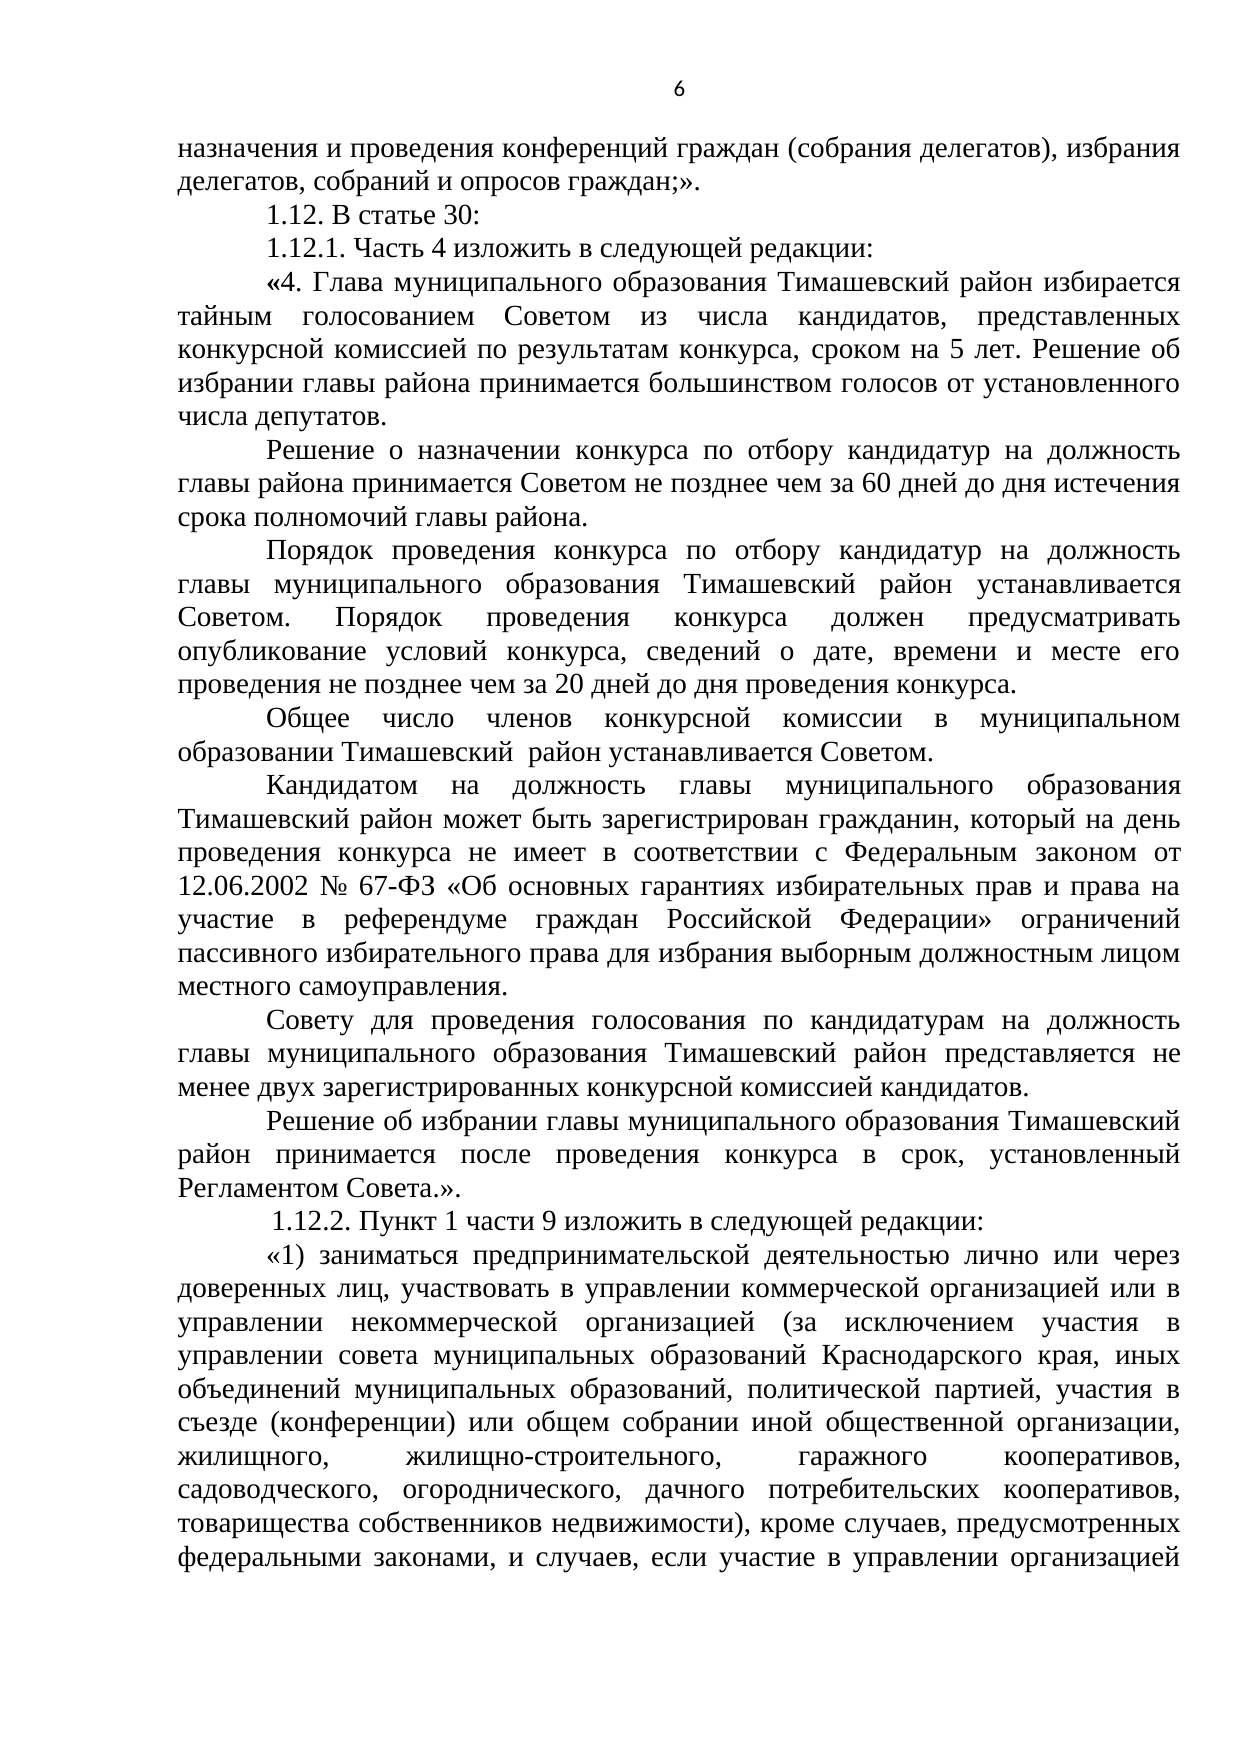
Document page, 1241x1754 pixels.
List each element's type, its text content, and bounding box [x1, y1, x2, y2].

text Порядок проведения конкурса по отбору кандидатур на должность главы муниципального образования Тимашевский район устанавливается Советом. Порядок проведения конкурса должен предусматривать опубликование условий конкурса, сведений о дате, времени и месте его проведения не позднее чем за 20 дней до дня проведения конкурса. [177, 532, 1181, 700]
text 1.12.1. Часть 4 изложить в следующей редакции: [177, 231, 1181, 264]
text Совету для проведения голосования по кандидатурам на должность главы муниципального образования Тимашевский район представляется не менее двух зарегистрированных конкурсной комиссией кандидатов. [177, 1002, 1181, 1103]
text Кандидатом на должность главы муниципального образования Тимашевский район может быть зарегистрирован гражданин, который на день проведения конкурса не имеет в соответствии с Федеральным законом от 12.06.2002 № 67-ФЗ «Об основных гарантиях избирательных прав и права на участие в референдуме граждан Российской Федерации» ограничений пассивного избирательного права для избрания выборным должностным лицом местного самоуправления. [177, 767, 1181, 1002]
text 1.12.2. Пункт 1 части 9 изложить в следующей редакции: [177, 1203, 1181, 1237]
text Решение о назначении конкурса по отбору кандидатур на должность главы района принимается Советом не позднее чем за 60 дней до дня истечения срока полномочий главы района. [177, 432, 1181, 532]
text «4. Глава муниципального образования Тимашевский район избирается тайным голосованием Советом из числа кандидатов, представленных конкурсной комиссией по результатам конкурса, сроком на 5 лет. Решение об избрании главы района принимается большинством голосов от установленного числа депутатов. [177, 264, 1181, 432]
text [177, 1237, 1181, 1572]
text Решение об избрании главы муниципального образования Тимашевский район принимается после проведения конкурса в срок, установленный Регламентом Совета.». [177, 1103, 1181, 1203]
text 1.12. В статье 30: [177, 197, 1181, 231]
text Общее число членов конкурсной комиссии в муниципальном образовании Тимашевский район устанавливается Советом. [177, 700, 1181, 767]
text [177, 130, 1181, 197]
